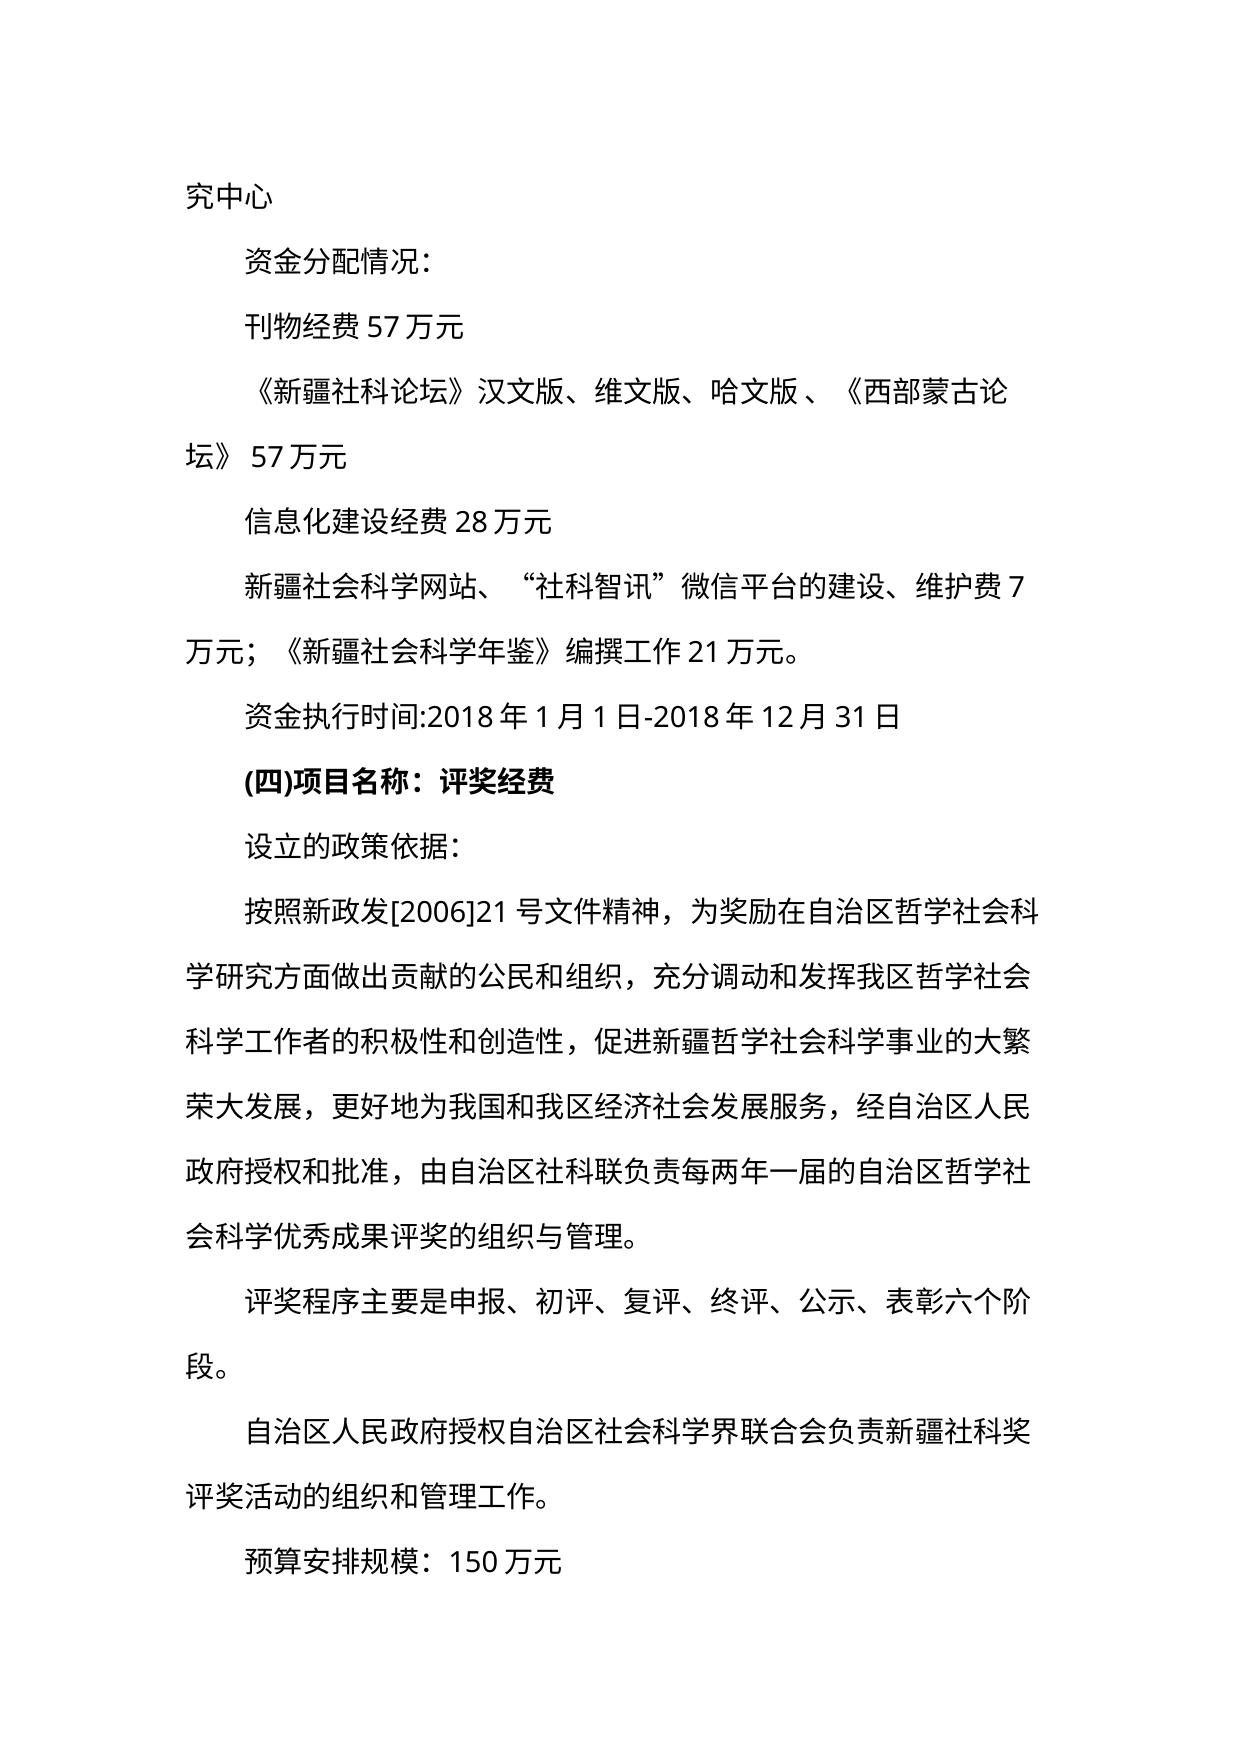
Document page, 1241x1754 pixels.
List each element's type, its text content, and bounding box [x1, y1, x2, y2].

text 按照新政发[2006]21号文件精神，为奖励在自治区哲学社会科学研究方面做出贡献的公民和组织，充分调动和发挥我区哲学社会科学工作者的积极性和创造性，促进新疆哲学社会科学事业的大繁荣大发展，更好地为我国和我区经济社会发展服务，经自治区人民政府授权和批准，由自治区社科联负责每两年一届的自治区哲学社会科学优秀成果评奖的组织与管理。 [186, 877, 1053, 1267]
text 资金分配情况： [186, 227, 1053, 292]
text 信息化建设经费 28万元 [186, 487, 1053, 552]
text (四)项目名称：评奖经费 [186, 747, 1053, 812]
text 《新疆社科论坛》汉文版、维文版、哈文版 、《西部蒙古论坛》 57万元 [186, 357, 1053, 487]
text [186, 162, 1053, 227]
text 自治区人民政府授权自治区社会科学界联合会负责新疆社科奖评奖活动的组织和管理工作。 [186, 1397, 1053, 1527]
text 预算安排规模：150万元 [186, 1527, 1053, 1592]
text 刊物经费57万元 [186, 292, 1053, 357]
text 设立的政策依据： [186, 812, 1053, 877]
text 新疆社会科学网站、“社科智讯”微信平台的建设、维护费7万元；《新疆社会科学年鉴》编撰工作21万元。 [186, 552, 1053, 682]
text 评奖程序主要是申报、初评、复评、终评、公示、表彰六个阶段。 [186, 1267, 1053, 1397]
text 资金执行时间:2018年1月1日-2018年12月31日 [186, 682, 1053, 747]
